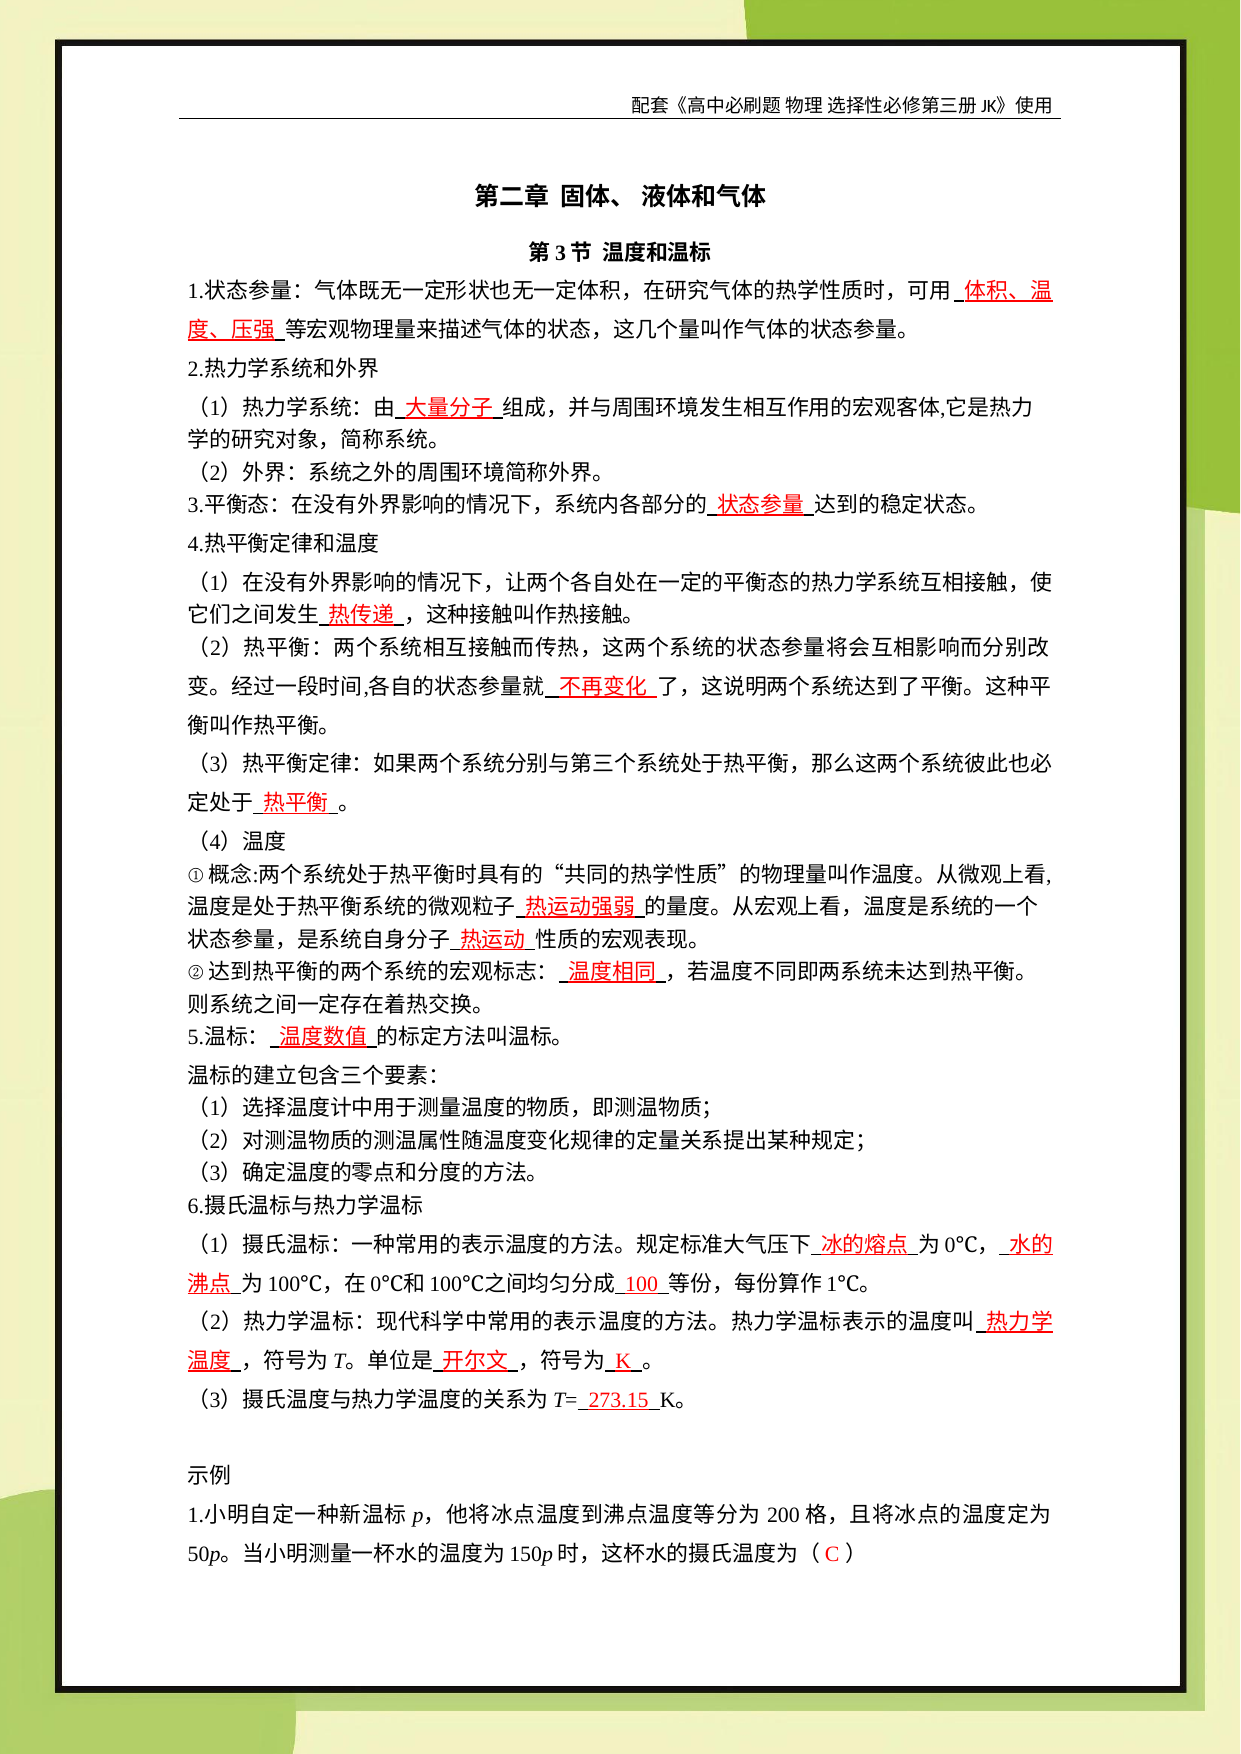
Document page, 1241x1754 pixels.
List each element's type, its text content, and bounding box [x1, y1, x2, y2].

text 5.温标： 温度数值 的标定方法叫温标。 [187, 1019, 1053, 1051]
text ①概念:两个系统处于热平衡时具有的“共同的热学性质”的物理量叫作温度。从微观上看,温度是处于热平衡系统的微观粒子 热运动强弱 的量度。从宏观上看，温度是系统的一个状态参量，是系统自身分子 热运动 性质的宏观表现。 [187, 856, 1053, 954]
text 第3节 温度和温标 [187, 234, 1053, 267]
text ②达到热平衡的两个系统的宏观标志： 温度相同 ，若温度不同即两系统未达到热平衡。则系统之间一定存在着热交换。 [187, 954, 1053, 1019]
text （1）摄氏温标：一种常用的表示温度的方法。规定标准大气压下 冰的熔点 为0℃， 水的沸点 为100℃，在0℃和100℃之间均匀分成 100 等份，每份算作1℃。 [187, 1226, 1053, 1298]
text （3）热平衡定律：如果两个系统分别与第三个系统处于热平衡，那么这两个系统彼此也必定处于 热平衡 。 [187, 746, 1053, 817]
text 1.小明自定一种新温标p，他将冰点温度到沸点温度等分为200格，且将冰点的温度定为50p。当小明测量一杯水的温度为150p时，这杯水的摄氏温度为（ C ） [187, 1497, 1053, 1568]
text （2）热力学温标：现代科学中常用的表示温度的方法。热力学温标表示的温度叫 热力学温度 ，符号为T。单位是 开尔文 ，符号为 K 。 [187, 1304, 1053, 1375]
text （1）热力学系统：由 大量分子 组成，并与周围环境发生相互作用的宏观客体,它是热力学的研究对象，简称系统。 [187, 389, 1053, 454]
picture [0, 0, 1241, 1754]
text 2.热力学系统和外界 [187, 351, 1053, 383]
text 温标的建立包含三个要素： [187, 1057, 1053, 1090]
text 6.摄氏温标与热力学温标 [187, 1187, 1053, 1220]
text （3）确定温度的零点和分度的方法。 [187, 1155, 1053, 1187]
text 示例 [187, 1458, 1053, 1490]
text 第二章 固体、 液体和气体 [187, 162, 1053, 227]
text （2）对测温物质的测温属性随温度变化规律的定量关系提出某种规定； [187, 1122, 1053, 1155]
text 1.状态参量：气体既无一定形状也无一定体积，在研究气体的热学性质时，可用 体积、温度、压强 等宏观物理量来描述气体的状态，这几个量叫作气体的状态参量。 [187, 273, 1053, 344]
text 4.热平衡定律和温度 [187, 526, 1053, 558]
text （2）外界：系统之外的周围环境简称外界。 [187, 454, 1053, 487]
text （4）温度 [187, 824, 1053, 856]
text （1）在没有外界影响的情况下，让两个各自处在一定的平衡态的热力学系统互相接触，使它们之间发生 热传递 ，这种接触叫作热接触。 [187, 564, 1053, 629]
text （2）热平衡：两个系统相互接触而传热，这两个系统的状态参量将会互相影响而分别改变。经过一段时间,各自的状态参量就 不再变化 了，这说明两个系统达到了平衡。这种平衡叫作热平衡。 [187, 629, 1053, 740]
text （3）摄氏温度与热力学温度的关系为T= 273.15 K。 [187, 1382, 1053, 1414]
text （1）选择温度计中用于测量温度的物质，即测温物质； [187, 1090, 1053, 1122]
text 3.平衡态：在没有外界影响的情况下，系统内各部分的 状态参量 达到的稳定状态。 [187, 487, 1053, 519]
